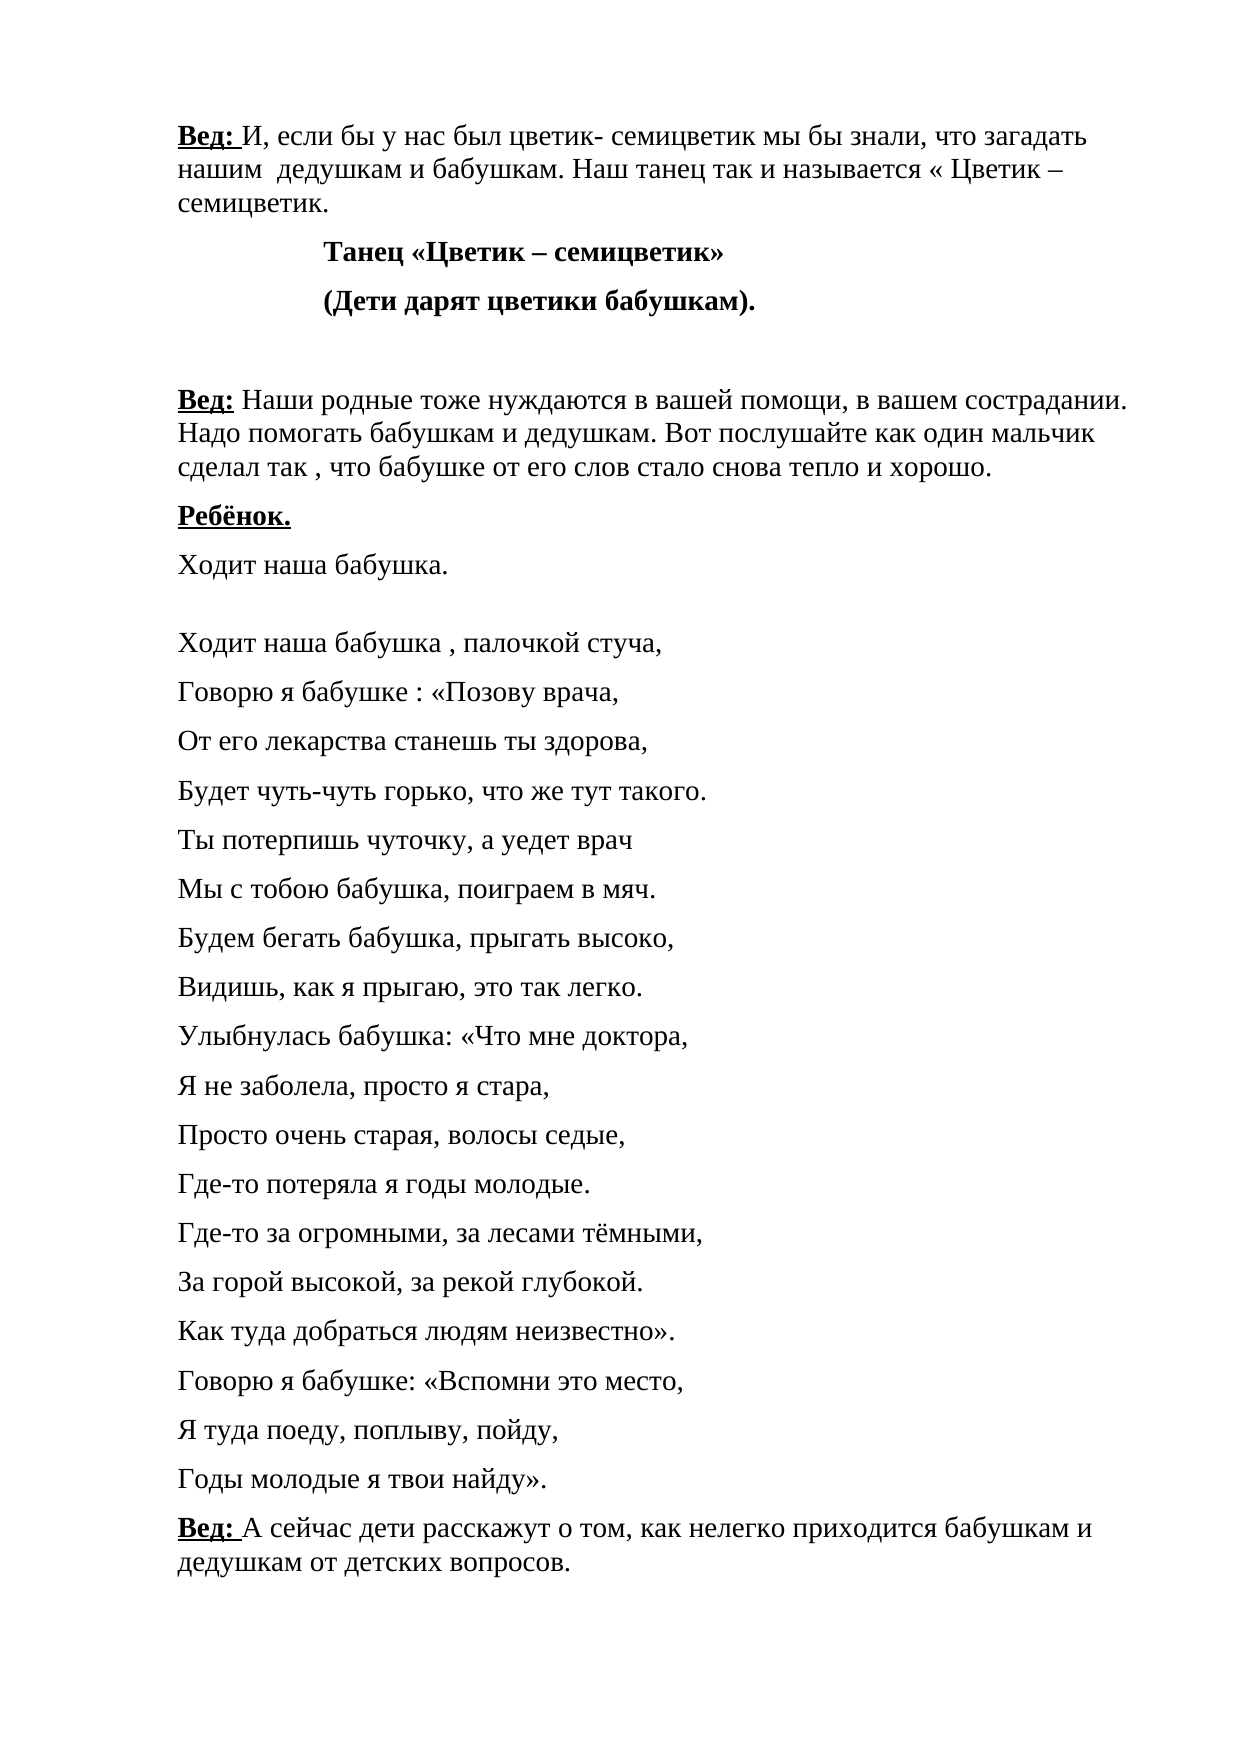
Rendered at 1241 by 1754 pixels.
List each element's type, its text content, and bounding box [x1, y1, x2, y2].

text Ты потерпишь чуточку, а уедет врач [177, 822, 1152, 855]
text Видишь, как я прыгаю, это так легко. [177, 969, 1152, 1003]
text Ребёнок. [177, 498, 1152, 532]
text Я не заболела, просто я стара, [177, 1068, 1152, 1101]
text (Дети дарят цветики бабушкам). [177, 283, 1152, 317]
text Ходит наша бабушка. [177, 547, 1152, 609]
text Улыбнулась бабушка: «Что мне доктора, [177, 1018, 1152, 1052]
text Я туда поеду, поплыву, пойду, [177, 1412, 1152, 1445]
text Годы молодые я твои найду». [177, 1461, 1152, 1494]
text Говорю я бабушке: «Вспомни это место, [177, 1363, 1152, 1396]
text Будет чуть-чуть горько, что же тут такого. [177, 773, 1152, 806]
text Говорю я бабушке : «Позову врача, [177, 674, 1152, 708]
text Будем бегать бабушка, прыгать высоко, [177, 920, 1152, 954]
text От его лекарства станешь ты здорова, [177, 723, 1152, 757]
text Мы с тобою бабушка, поиграем в мяч. [177, 871, 1152, 904]
text Просто очень старая, волосы седые, [177, 1117, 1152, 1150]
text Где-то потеряла я годы молодые. [177, 1166, 1152, 1199]
text Танец «Цветик – семицветик» [177, 234, 1152, 268]
text Где-то за огромными, за лесами тёмными, [177, 1215, 1152, 1249]
text Вед: А сейчас дети расскажут о том, как нелегко приходится бабушкам и дедушкам от детских вопросов. [177, 1510, 1152, 1577]
text За горой высокой, за рекой глубокой. [177, 1264, 1152, 1298]
text Как туда добраться людям неизвестно». [177, 1313, 1152, 1347]
text Ходит наша бабушка , палочкой стуча, [177, 625, 1152, 659]
text Вед: И, если бы у нас был цветик- семицветик мы бы знали, что загадать нашим дедушкам и бабушкам. Наш танец так и называется « Цветик – семицветик. [177, 118, 1152, 219]
text Вед: Наши родные тоже нуждаются в вашей помощи, в вашем сострадании. Надо помогать бабушкам и дедушкам. Вот послушайте как один мальчик сделал так , что бабушке от его слов стало снова тепло и хорошо. [177, 382, 1152, 482]
